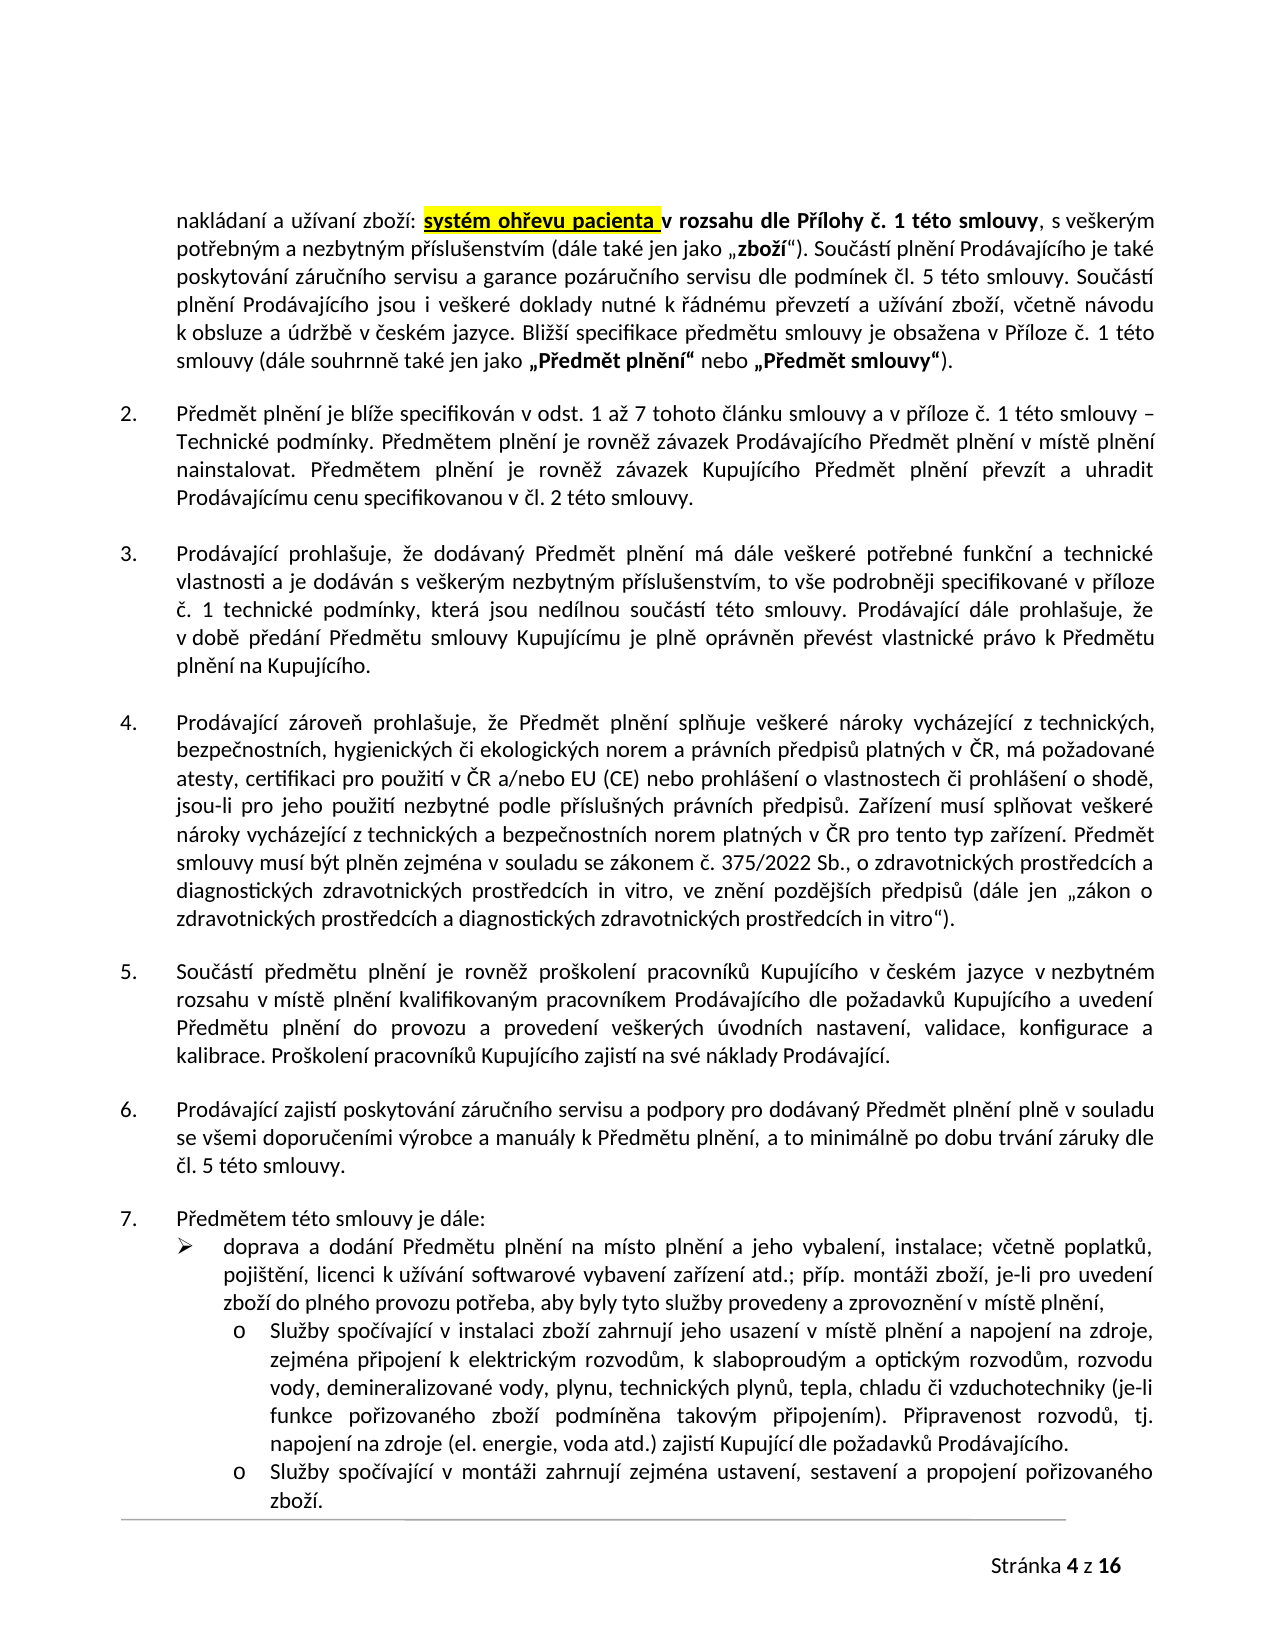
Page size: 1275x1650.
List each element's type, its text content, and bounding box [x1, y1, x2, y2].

list doprava a dodání Předmětu plnění na místo plnění a jeho vybalení, instalace; včetně poplatků, pojištění, licenci k užívání softwarové vybavení zařízení atd.; příp. montáži zboží, je-li pro uvedení zboží do plného provozu potřeba, aby byly tyto služby provedeny a zprovoznění v místě plnění, [176, 1232, 1155, 1316]
list Prodávající prohlašuje, že dodávaný Předmět plnění má dále veškeré potřebné funkční a technické vlastnosti a je dodáván s veškerým nezbytným příslušenstvím, to vše podrobněji specifikované v příloze č. 1 technické podmínky, která jsou nedílnou součástí této smlouvy. Prodávající dále prohlašuje, že v době předání Předmětu smlouvy Kupujícímu je plně oprávněn převést vlastnické právo k Předmětu plnění na Kupujícího. [120, 539, 1155, 679]
list Služby spočívající v instalaci zboží zahrnují jeho usazení v místě plnění a napojení na zdroje, zejména připojení k elektrickým rozvodům, k slaboproudým a optickým rozvodům, rozvodu vody, demineralizované vody, plynu, technických plynů, tepla, chladu či vzduchotechniky (je-li funkce pořizovaného zboží podmíněna takovým připojením). Připravenost rozvodů, tj. napojení na zdroje (el. energie, voda atd.) zajistí Kupující dle požadavků Prodávajícího. [232, 1316, 1155, 1457]
list Předmětem této smlouvy je dále: [120, 1204, 1155, 1232]
list Součástí předmětu plnění je rovněž proškolení pracovníků Kupujícího v českém jazyce v nezbytném rozsahu v místě plnění kvalifikovaným pracovníkem Prodávajícího dle požadavků Kupujícího a uvedení Předmětu plnění do provozu a provedení veškerých úvodních nastavení, validace, konfigurace a kalibrace. Proškolení pracovníků Kupujícího zajistí na své náklady Prodávající. [120, 957, 1155, 1069]
list Služby spočívající v montáži zahrnují zejména ustavení, sestavení a propojení pořizovaného zboží. [232, 1457, 1155, 1515]
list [120, 206, 1155, 374]
list Prodávající zajistí poskytování záručního servisu a podpory pro dodávaný Předmět plnění plně v souladu se všemi doporučeními výrobce a manuály k Předmětu plnění, a to minimálně po dobu trvání záruky dle čl. 5 této smlouvy. [120, 1095, 1155, 1179]
list Prodávající zároveň prohlašuje, že Předmět plnění splňuje veškeré nároky vycházející z technických, bezpečnostních, hygienických či ekologických norem a právních předpisů platných v ČR, má požadované atesty, certifikaci pro použití v ČR a/nebo EU (CE) nebo prohlášení o vlastnostech či prohlášení o shodě, jsou-li pro jeho použití nezbytné podle příslušných právních předpisů. Zařízení musí splňovat veškeré nároky vycházející z technických a bezpečnostních norem platných v ČR pro tento typ zařízení. Předmět smlouvy musí být plněn zejména v souladu se zákonem č. 375/2022 Sb., o zdravotnických prostředcích a diagnostických zdravotnických prostředcích in vitro, ve znění pozdějších předpisů (dále jen „zákon o zdravotnických prostředcích a diagnostických zdravotnických prostředcích in vitro“). [120, 708, 1155, 932]
list Předmět plnění je blíže specifikován v odst. 1 až 7 tohoto článku smlouvy a v příloze č. 1 této smlouvy – Technické podmínky. Předmětem plnění je rovněž závazek Prodávajícího Předmět plnění v místě plnění nainstalovat. Předmětem plnění je rovněž závazek Kupujícího Předmět plnění převzít a uhradit Prodávajícímu cenu specifikovanou v čl. 2 této smlouvy. [120, 399, 1155, 511]
